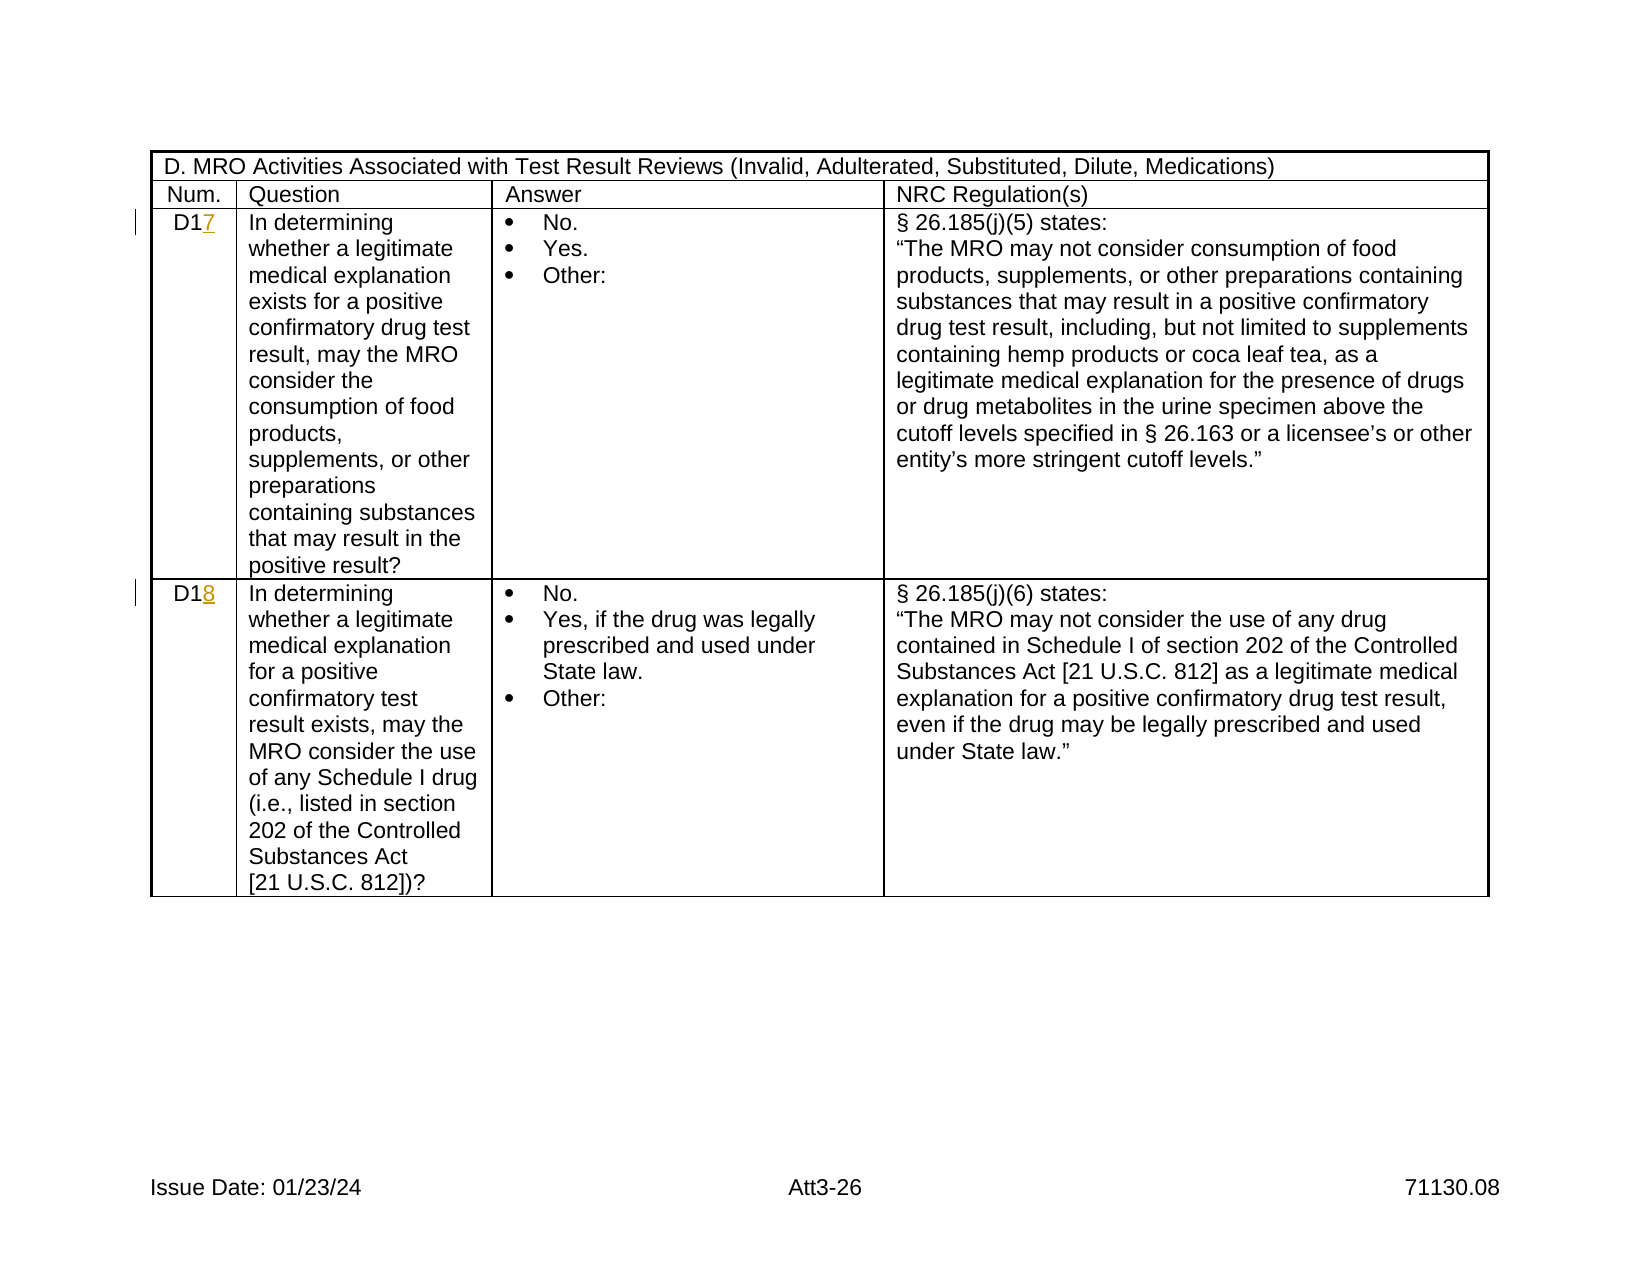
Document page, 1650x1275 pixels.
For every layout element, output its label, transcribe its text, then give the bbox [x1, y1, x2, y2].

table_cell No. Yes. Other: [493, 209, 883, 578]
table_cell § 26.185(j)(5) states: “The MRO may not consider consumption of food products, supplements, or other preparations containing substances that may result in a positive confirmatory drug test result, including, but not limited to supplements containing hemp products or coca leaf tea, as a legitimate medical explanation for the presence of drugs or drug metabolites in the urine specimen above the cutoff levels specified in § 26.163 or a licensee’s or other entity’s more stringent cutoff levels.” [885, 209, 1487, 578]
table_cell § 26.185(j)(6) states: “The MRO may not consider the use of any drug contained in Schedule I of section 202 of the Controlled Substances Act [21 U.S.C. 812] as a legitimate medical explanation for a positive confirmatory drug test result, even if the drug may be legally prescribed and used under State law.” [885, 580, 1487, 896]
table_cell D1 [153, 209, 236, 578]
table_cell In determining whether a legitimate medical explanation for a positive confirmatory test result exists, may the MRO consider the use of any Schedule I drug (i.e., listed in section 202 of the Controlled Substances Act [21 U.S.C. 812])? [237, 580, 491, 896]
table_cell D1 [153, 580, 236, 896]
table_cell NRC Regulation(s) [885, 181, 1487, 207]
table_cell In determining whether a legitimate medical explanation exists for a positive confirmatory drug test result, may the MRO consider the consumption of food products, supplements, or other preparations containing substances that may result in the positive result? [237, 209, 491, 578]
table_header D. MRO Activities Associated with Test Result Reviews (Invalid, Adulterated, Substituted, Dilute, Medications) [153, 153, 1487, 179]
table_cell Answer [493, 181, 883, 207]
table_cell Num. [153, 181, 236, 207]
table_cell Question [237, 181, 491, 207]
table_cell No. Yes, if the drug was legally prescribed and used under State law. Other: [493, 580, 883, 896]
